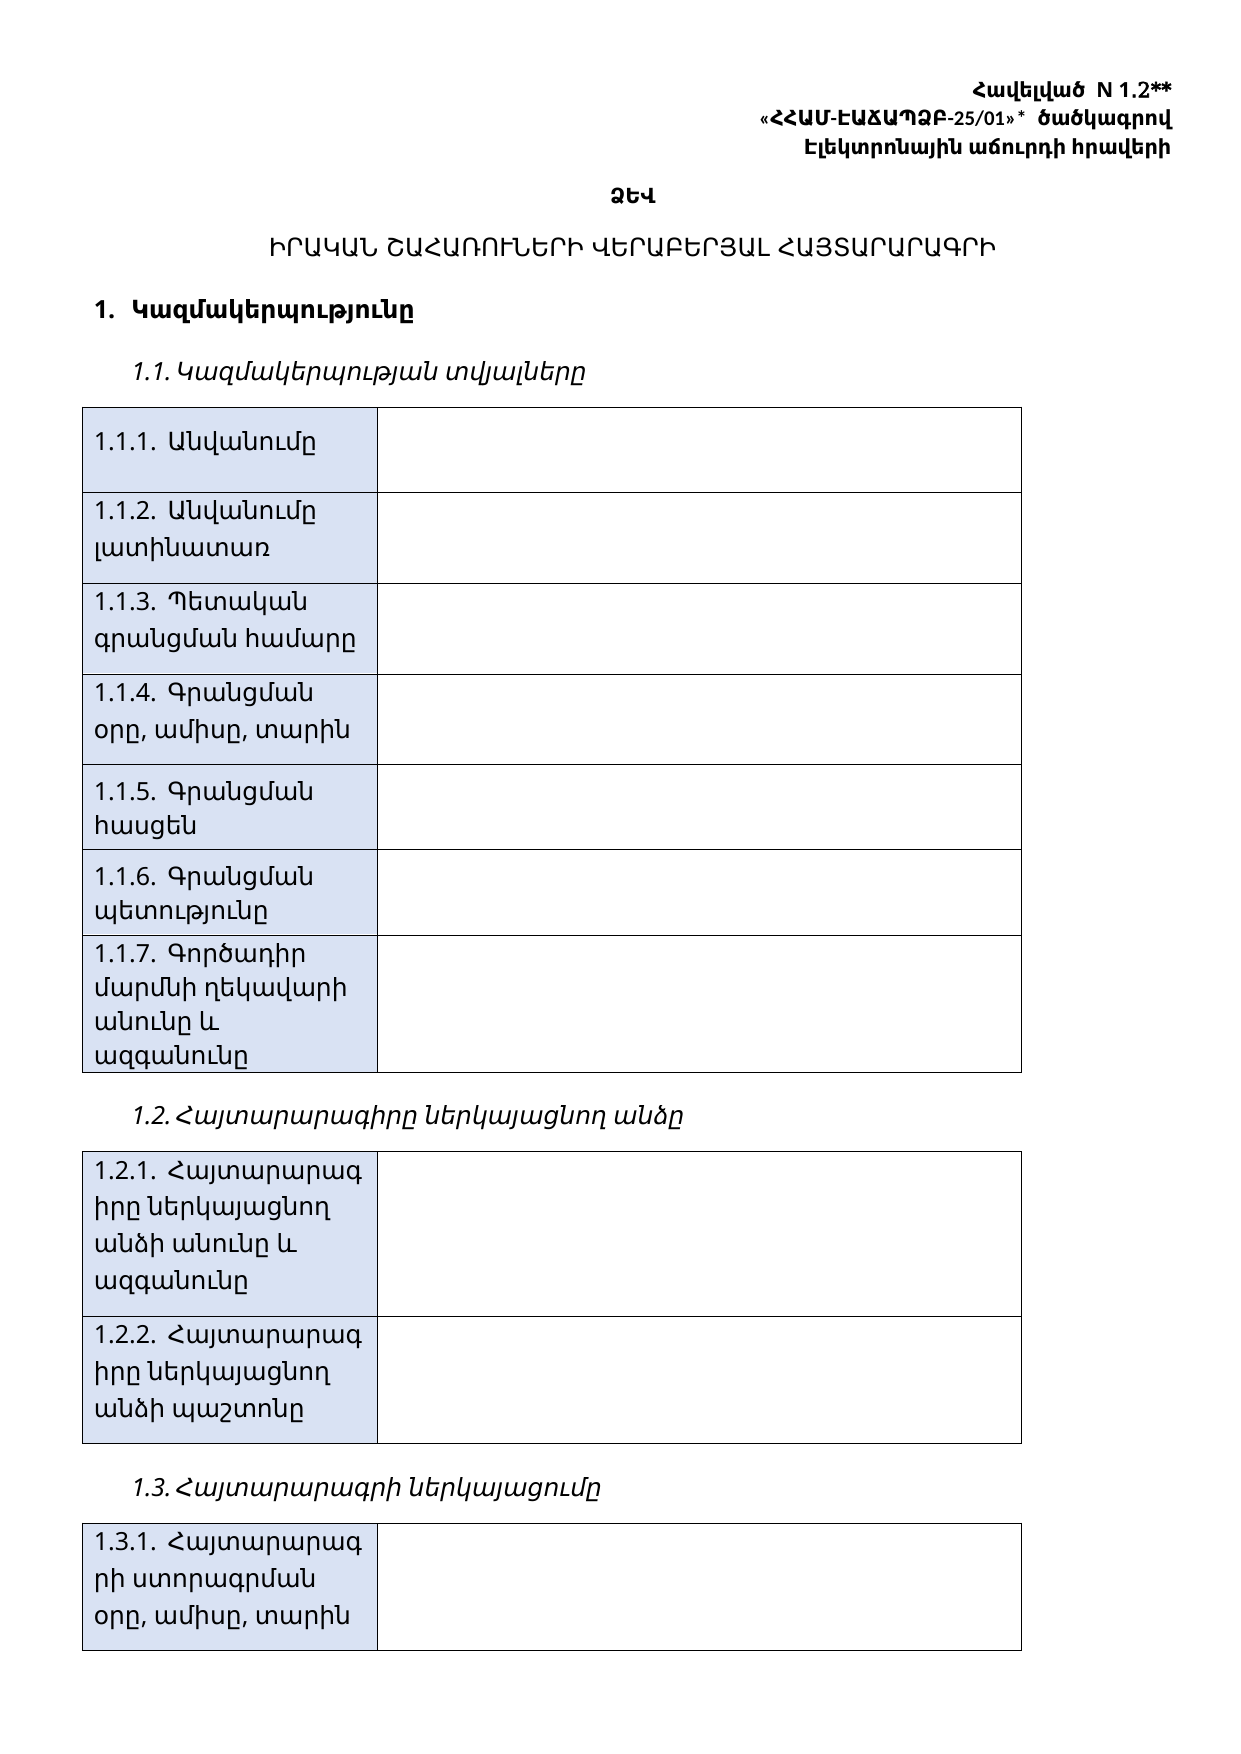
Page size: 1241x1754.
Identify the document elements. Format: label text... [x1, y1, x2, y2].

list Հայտարարագիրը ներկայացնող անձը [131, 1098, 1171, 1132]
table_header Անվանումը [83, 408, 377, 492]
table_cell Գրանցման հասցեն [83, 765, 377, 849]
list Հայտարարագրի ներկայացումը [131, 1469, 1171, 1503]
table_cell Գրանցման օրը, ամիսը, տարին [83, 675, 377, 764]
text Հավելված N 1․2** [94, 75, 1171, 103]
list Կազմակերպությունը [94, 291, 1171, 326]
list Կազմակերպության տվյալները [131, 353, 1171, 387]
table_header [378, 408, 1021, 492]
table_header Հայտարարագիրը ներկայացնող անձի անունը և ազգանունը [83, 1152, 377, 1316]
table_header [378, 1524, 1021, 1650]
table_cell Հայտարարագիրը ներկայացնող անձի պաշտոնը [83, 1317, 377, 1443]
table_cell [378, 850, 1021, 934]
table_cell Անվանումը լատինատառ [83, 493, 377, 583]
table_cell [378, 675, 1021, 764]
table_cell [378, 493, 1021, 583]
table_cell Գործադիր մարմնի ղեկավարի անունը և ազգանունը [83, 936, 377, 1072]
table_cell [378, 765, 1021, 849]
table_cell [378, 584, 1021, 673]
table_cell [378, 1317, 1021, 1443]
text ԻՐԱԿԱՆ ՇԱՀԱՌՈՒՆԵՐԻ ՎԵՐԱԲԵՐՅԱԼ ՀԱՅՏԱՐԱՐԱԳՐԻ [94, 233, 1171, 262]
table_cell Գրանցման պետությունը [83, 850, 377, 934]
table_header [378, 1152, 1021, 1316]
text «ՀՀԱՄ-ԷԱՃԱՊՁԲ-25/01»* ծածկագրով [94, 103, 1171, 132]
text ՁԵՎ [94, 184, 1171, 209]
table_header Հայտարարագրի ստորագրման օրը, ամիսը, տարին [83, 1524, 377, 1650]
table_cell Պետական գրանցման համարը [83, 584, 377, 673]
text Էլեկտրոնային աճուրդի հրավերի [94, 132, 1171, 160]
table_cell [378, 936, 1021, 1072]
